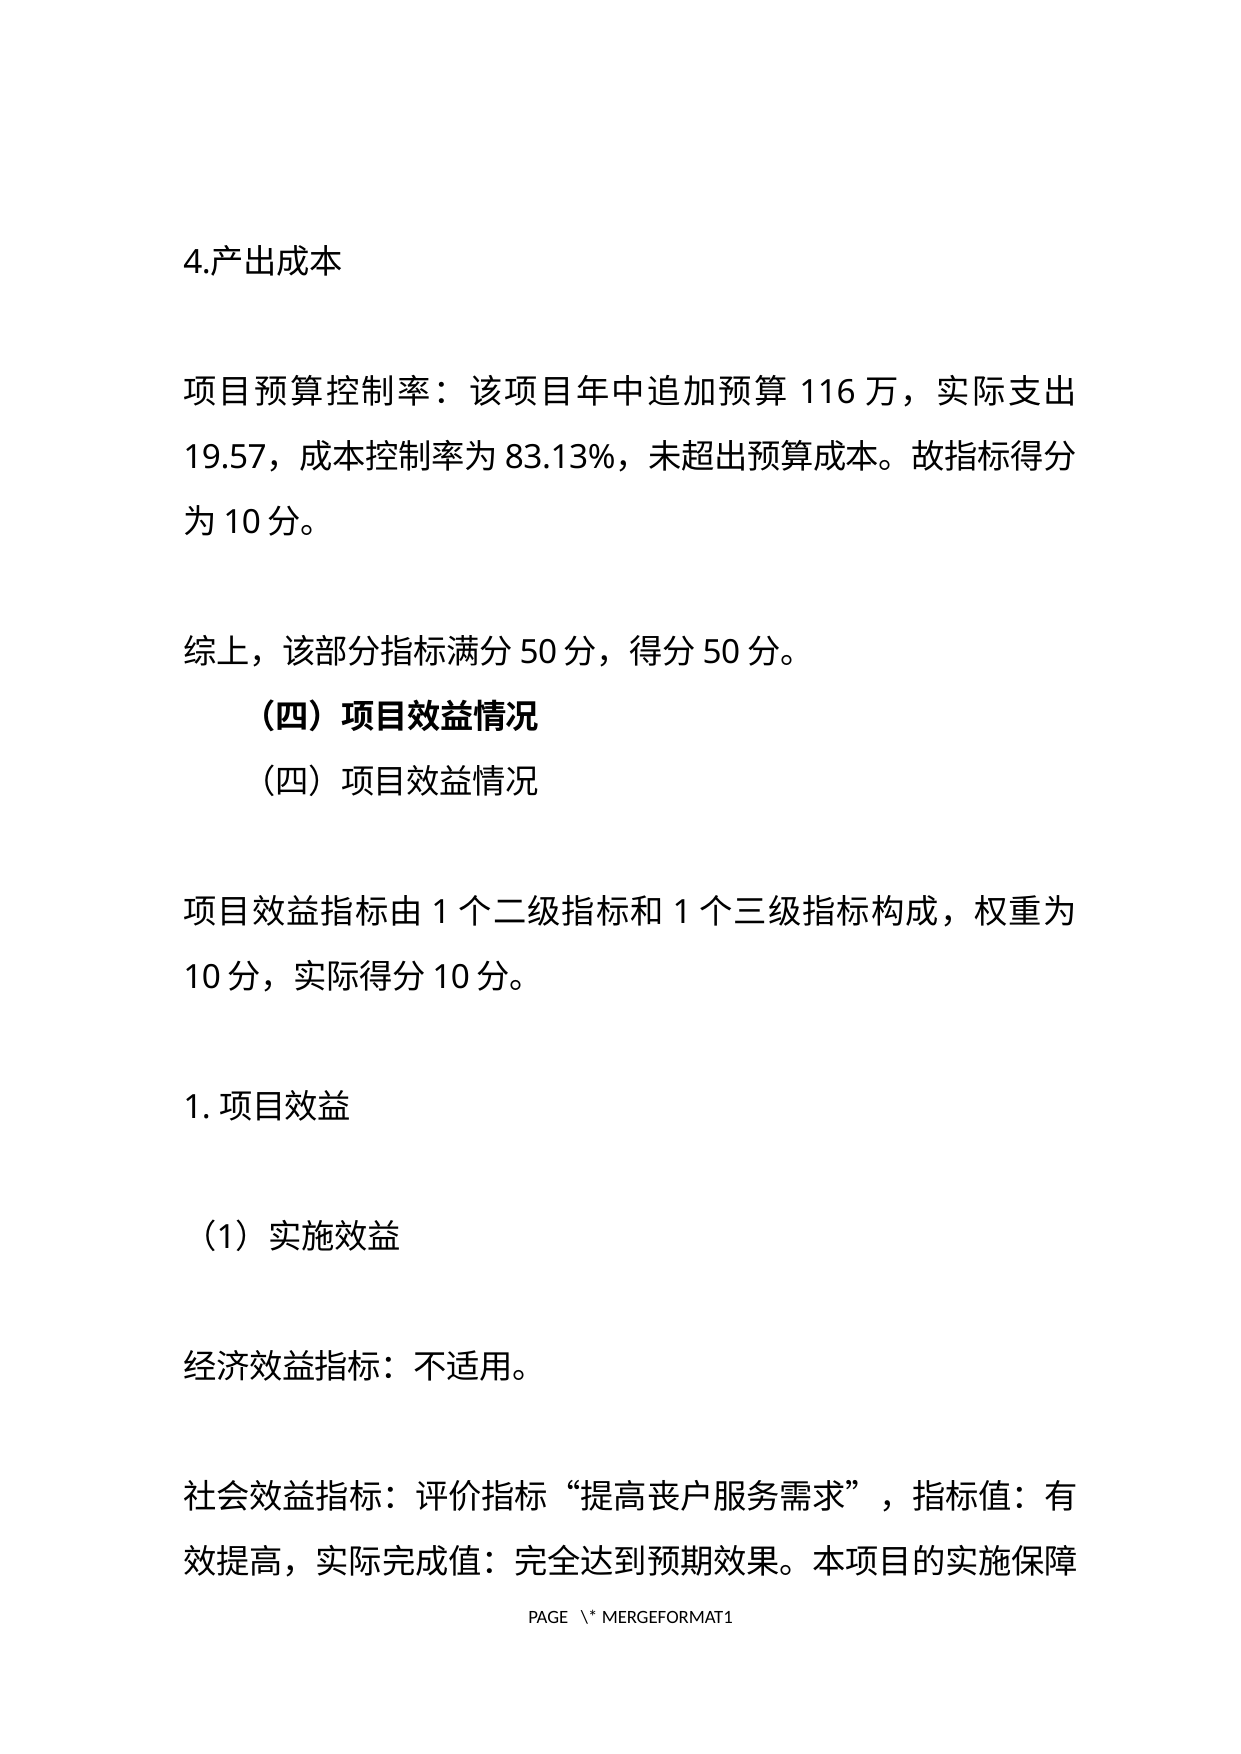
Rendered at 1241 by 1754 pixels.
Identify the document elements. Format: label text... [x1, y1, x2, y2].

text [183, 747, 1078, 1592]
text （四）项目效益情况 [183, 682, 1078, 747]
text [183, 162, 1078, 682]
